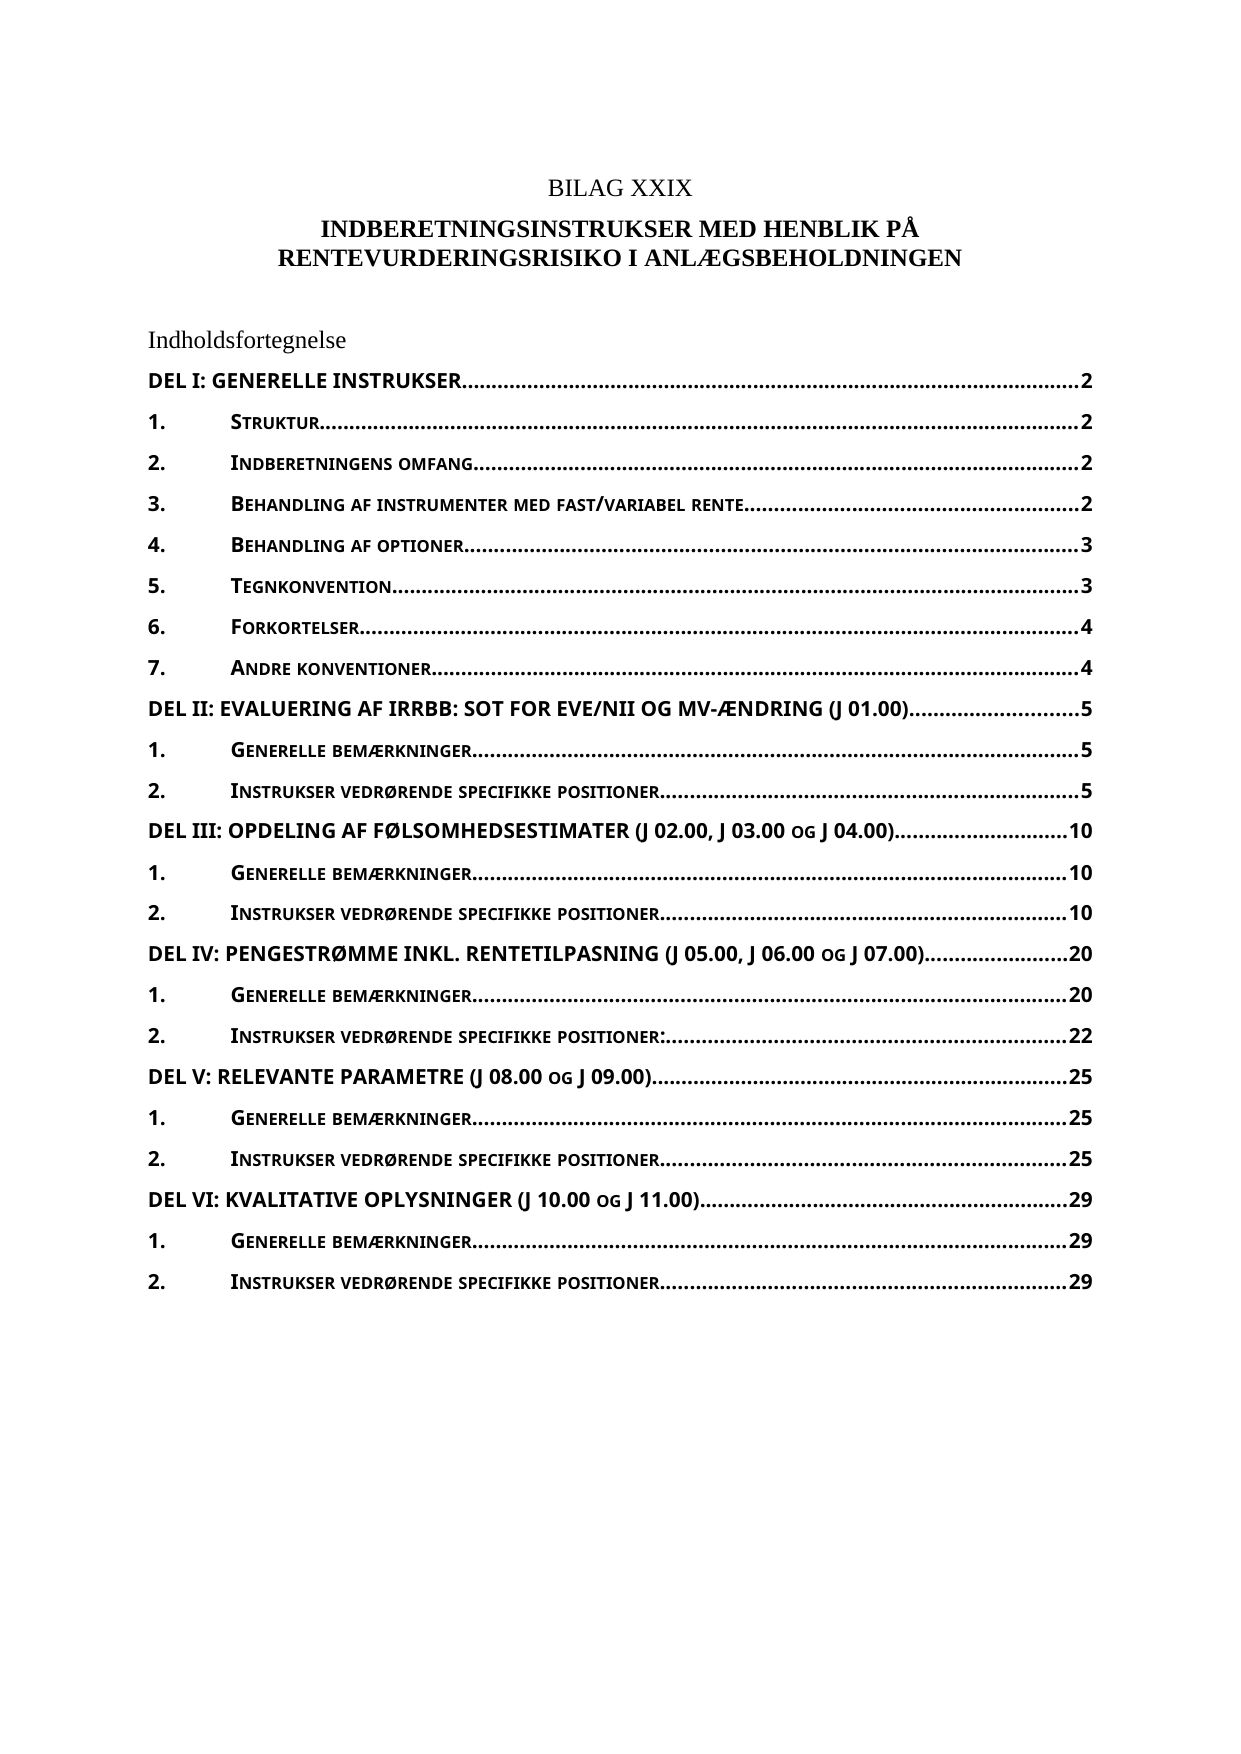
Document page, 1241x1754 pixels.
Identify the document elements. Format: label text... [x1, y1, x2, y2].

text DEL III: OPDELING AF FØLSOMHEDSESTIMATER (J 02.00, J 03.00 og J 04.00) 10 [148, 817, 1093, 845]
text 1. Generelle bemærkninger 10 [148, 858, 1093, 886]
text Indholdsfortegnelse [148, 325, 1093, 354]
text DEL II: EVALUERING AF IRRBB: SOT FOR EVE/NII OG MV-ÆNDRING (J 01.00) 5 [148, 694, 1093, 722]
text 4. Behandling af optioner 3 [148, 530, 1093, 558]
subtitle BILAG XXIX [148, 173, 1093, 201]
text 2. Indberetningens omfang 2 [148, 448, 1093, 477]
text 7. Andre konventioner 4 [148, 653, 1093, 681]
text DEL I: GENERELLE INSTRUKSER 2 [148, 366, 1093, 395]
text 2. Instrukser vedrørende specifikke positioner 29 [148, 1267, 1093, 1295]
text 5. Tegnkonvention 3 [148, 571, 1093, 599]
text 1. Struktur 2 [148, 407, 1093, 436]
text 2. Instrukser vedrørende specifikke positioner 25 [148, 1144, 1093, 1173]
text DEL VI: KVALITATIVE OPLYSNINGER (J 10.00 og J 11.00). 29 [148, 1185, 1093, 1213]
text INDBERETNINGSINSTRUKSER MED HENBLIK PÅ RENTEVURDERINGSRISIKO I ANLÆGSBEHOLDNINGEN [148, 214, 1093, 271]
text DEL V: RELEVANTE PARAMETRE (J 08.00 og J 09.00). 25 [148, 1062, 1093, 1091]
text 3. Behandling af instrumenter med fast/variabel rente 2 [148, 489, 1093, 518]
text 2. Instrukser vedrørende specifikke positioner 5 [148, 776, 1093, 804]
text 2. Instrukser vedrørende specifikke positioner: 22 [148, 1021, 1093, 1050]
text 1. Generelle bemærkninger 25 [148, 1103, 1093, 1132]
text 1. Generelle bemærkninger 5 [148, 735, 1093, 763]
text 6. Forkortelser 4 [148, 612, 1093, 640]
text 2. Instrukser vedrørende specifikke positioner 10 [148, 898, 1093, 927]
text DEL IV: PENGESTRØMME INKL. RENTETILPASNING (J 05.00, J 06.00 og J 07.00) 20 [148, 939, 1093, 968]
text 1. Generelle bemærkninger 20 [148, 980, 1093, 1009]
text 1. Generelle bemærkninger 29 [148, 1226, 1093, 1254]
